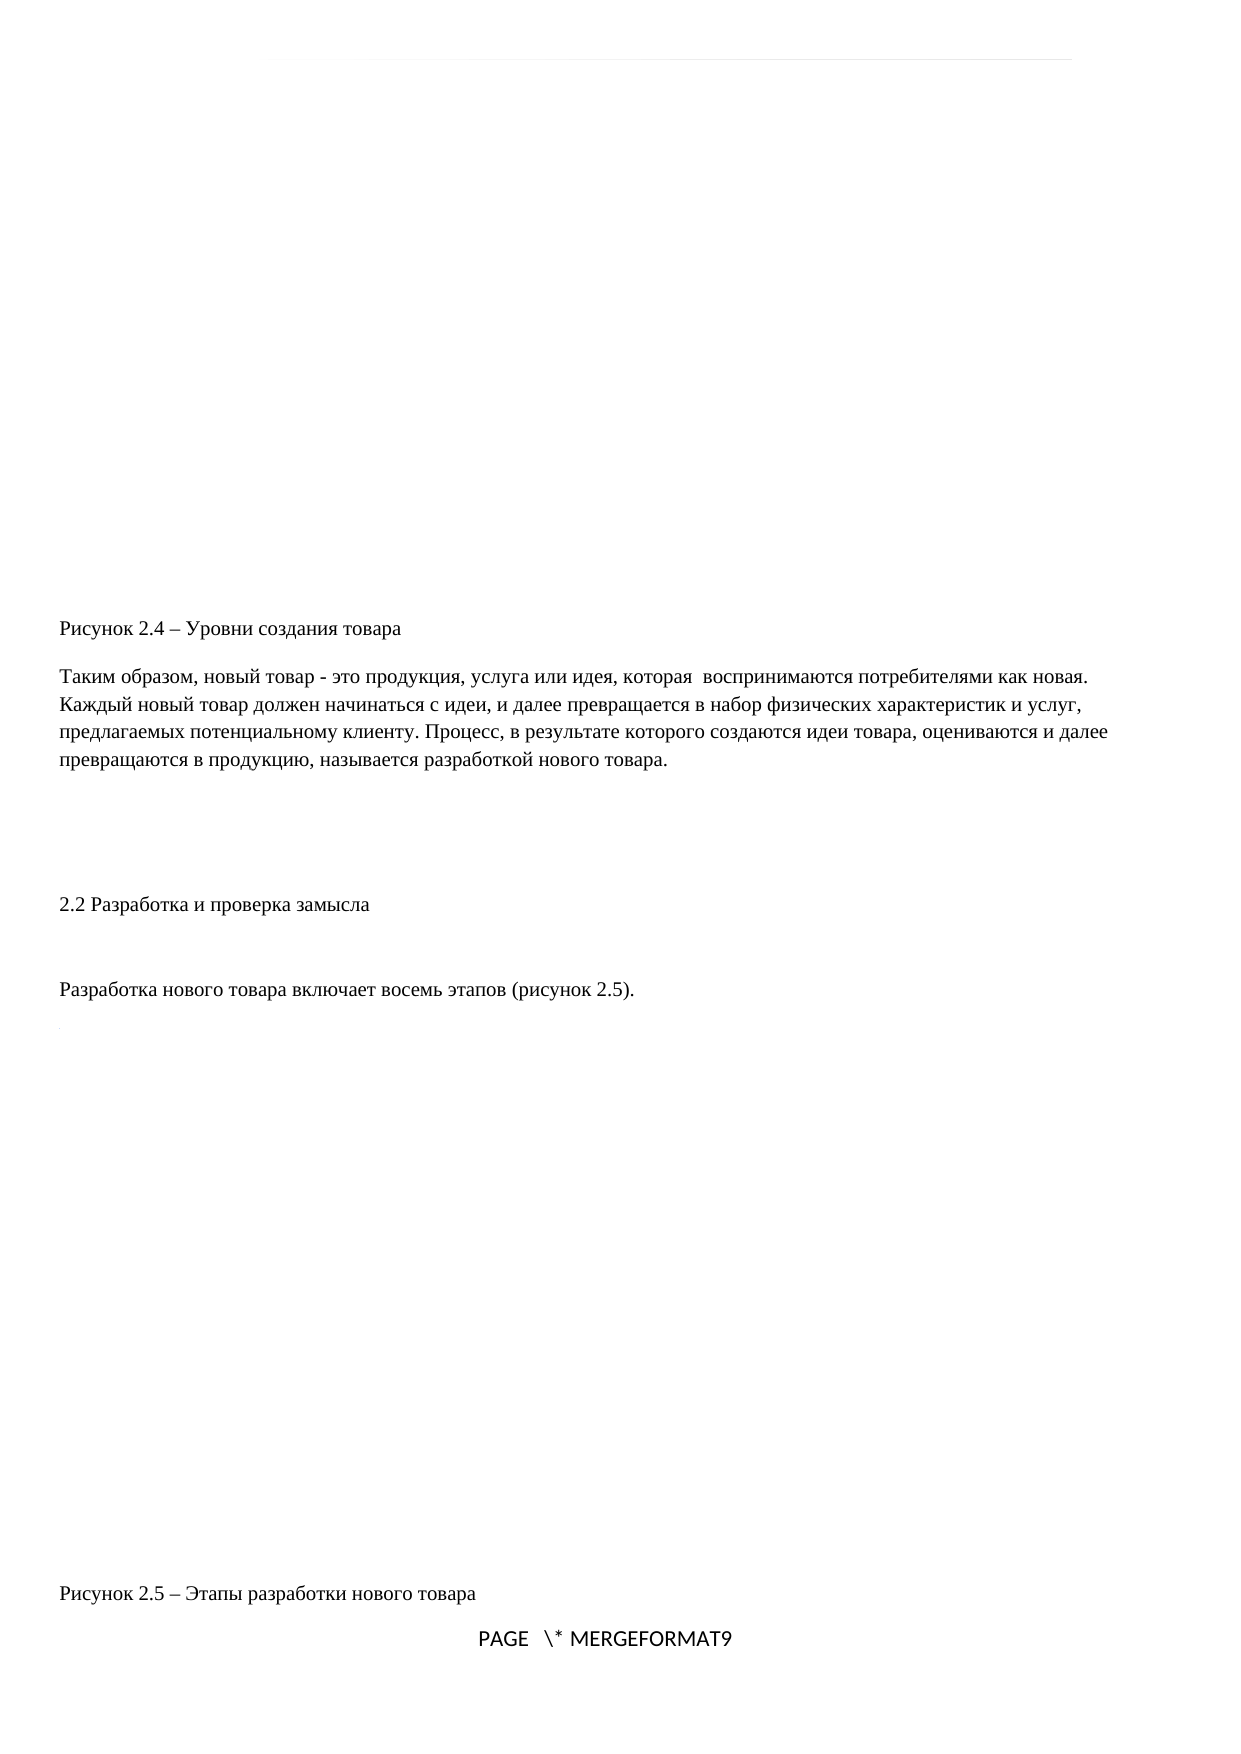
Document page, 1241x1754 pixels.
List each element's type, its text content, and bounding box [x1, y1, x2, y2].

text Таким образом, новый товар - это продукция, услуга или идея, которая воспринимаются потребителями как новая. Каждый новый товар должен начинаться с идеи, и далее превращается в набор физических характеристик и услуг, предлагаемых потенциальному клиенту. Процесс, в результате которого создаются идеи товара, оцениваются и далее превращаются в продукцию, называется разработкой нового товара. [59, 664, 1152, 771]
text Рисунок 2.5 – Этапы разработки нового товара [59, 1581, 1152, 1605]
text Разработка нового товара включает восемь этапов (рисунок 2.5). [59, 976, 1152, 1001]
text Рисунок 2.4 – Уровни создания товара [59, 615, 1152, 639]
text 2.2 Разработка и проверка замысла [59, 892, 1152, 916]
